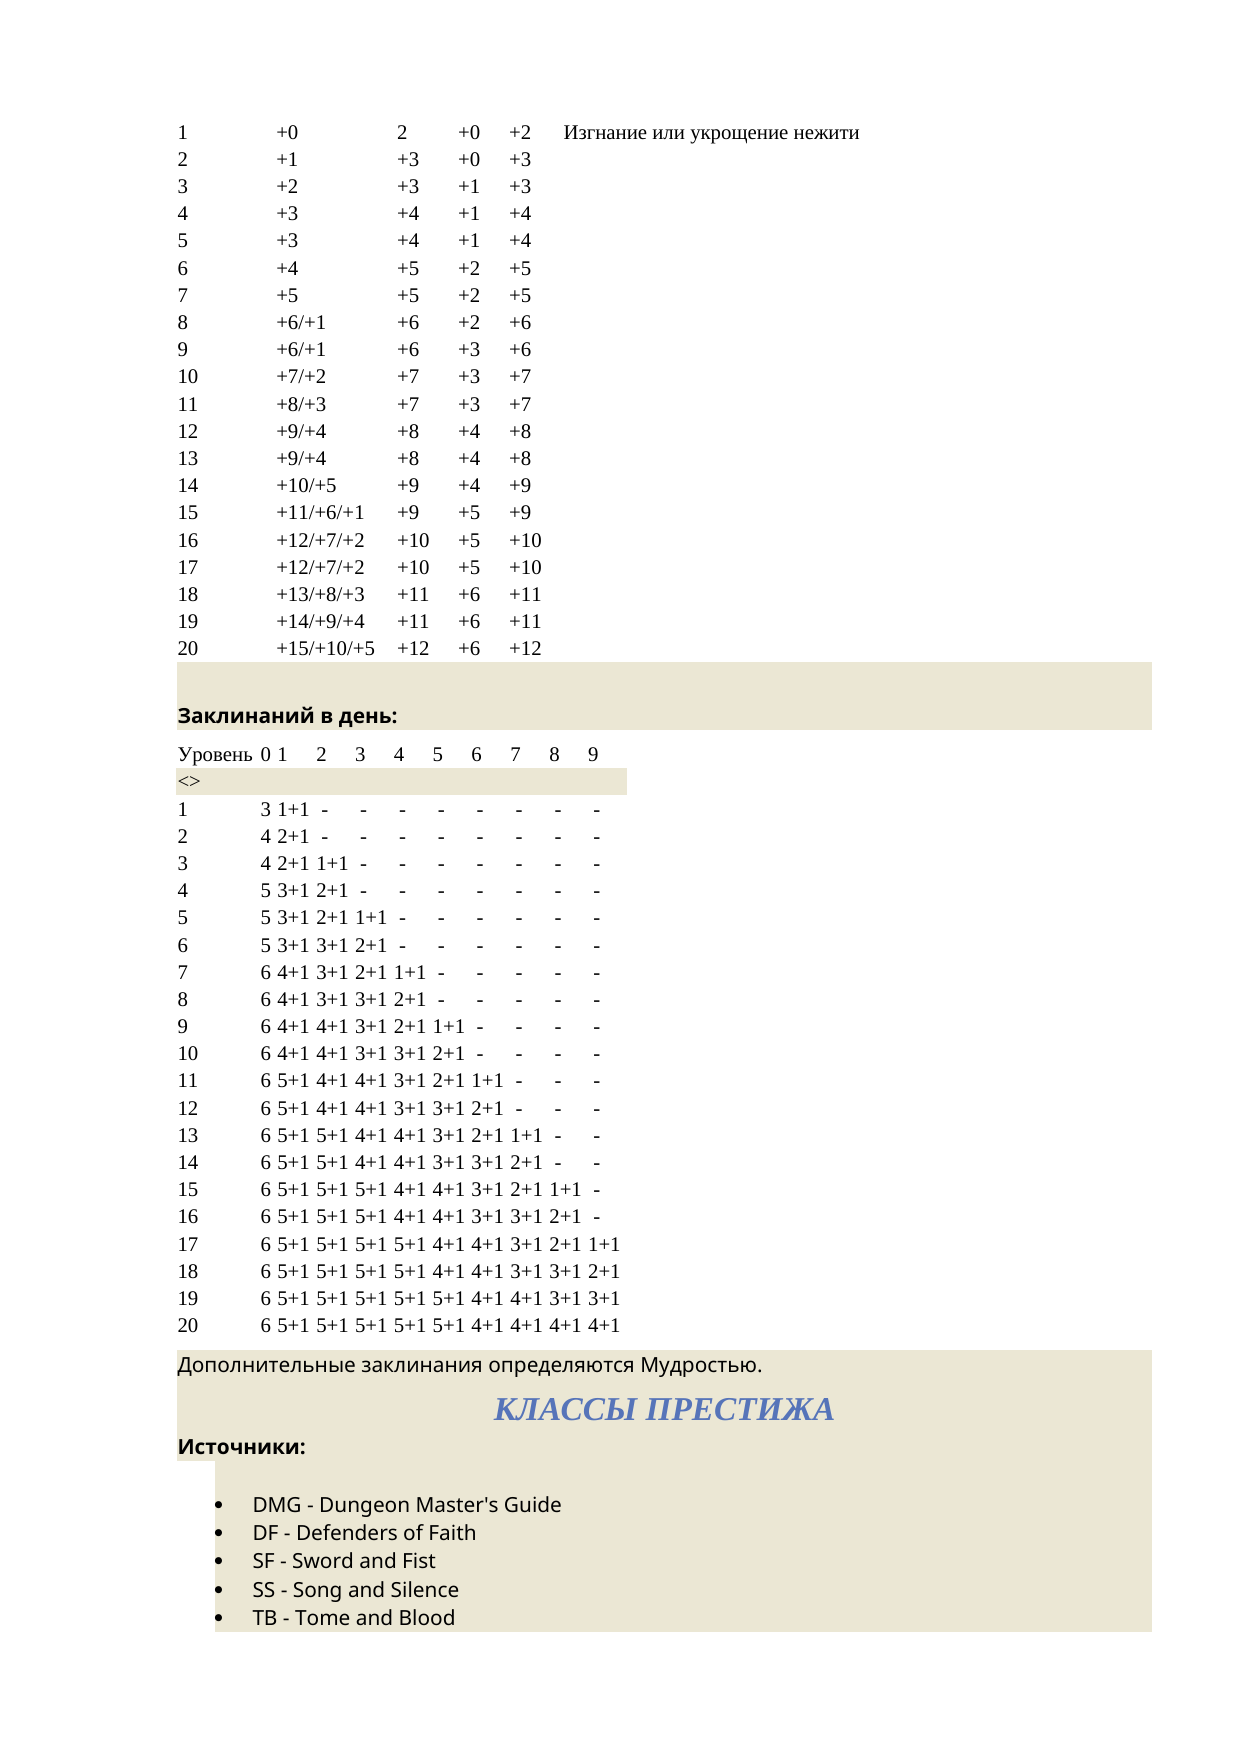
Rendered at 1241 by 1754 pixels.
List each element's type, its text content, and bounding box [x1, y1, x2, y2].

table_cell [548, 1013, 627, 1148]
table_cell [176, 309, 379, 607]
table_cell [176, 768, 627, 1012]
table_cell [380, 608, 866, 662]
list DF - Defenders of Faith [215, 1518, 1152, 1547]
text Дополнительные заклинания определяются Мудростью. [177, 1350, 1152, 1378]
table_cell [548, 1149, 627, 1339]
text КЛАССЫ ПРЕСТИЖА [177, 1389, 1152, 1427]
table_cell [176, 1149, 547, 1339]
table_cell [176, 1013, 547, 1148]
text Источники: [177, 1432, 1152, 1461]
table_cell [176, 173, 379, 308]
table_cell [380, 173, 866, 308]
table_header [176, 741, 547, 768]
list SF - Sword and Fist [215, 1547, 1152, 1575]
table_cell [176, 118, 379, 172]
list SS - Song and Silence [215, 1575, 1152, 1603]
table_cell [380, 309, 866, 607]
list TB - Tome and Blood [215, 1603, 1152, 1632]
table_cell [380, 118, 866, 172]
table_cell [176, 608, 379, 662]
list DMG - Dungeon Master's Guide [215, 1490, 1152, 1518]
text Заклинаний в день: [177, 701, 1152, 730]
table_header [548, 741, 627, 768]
